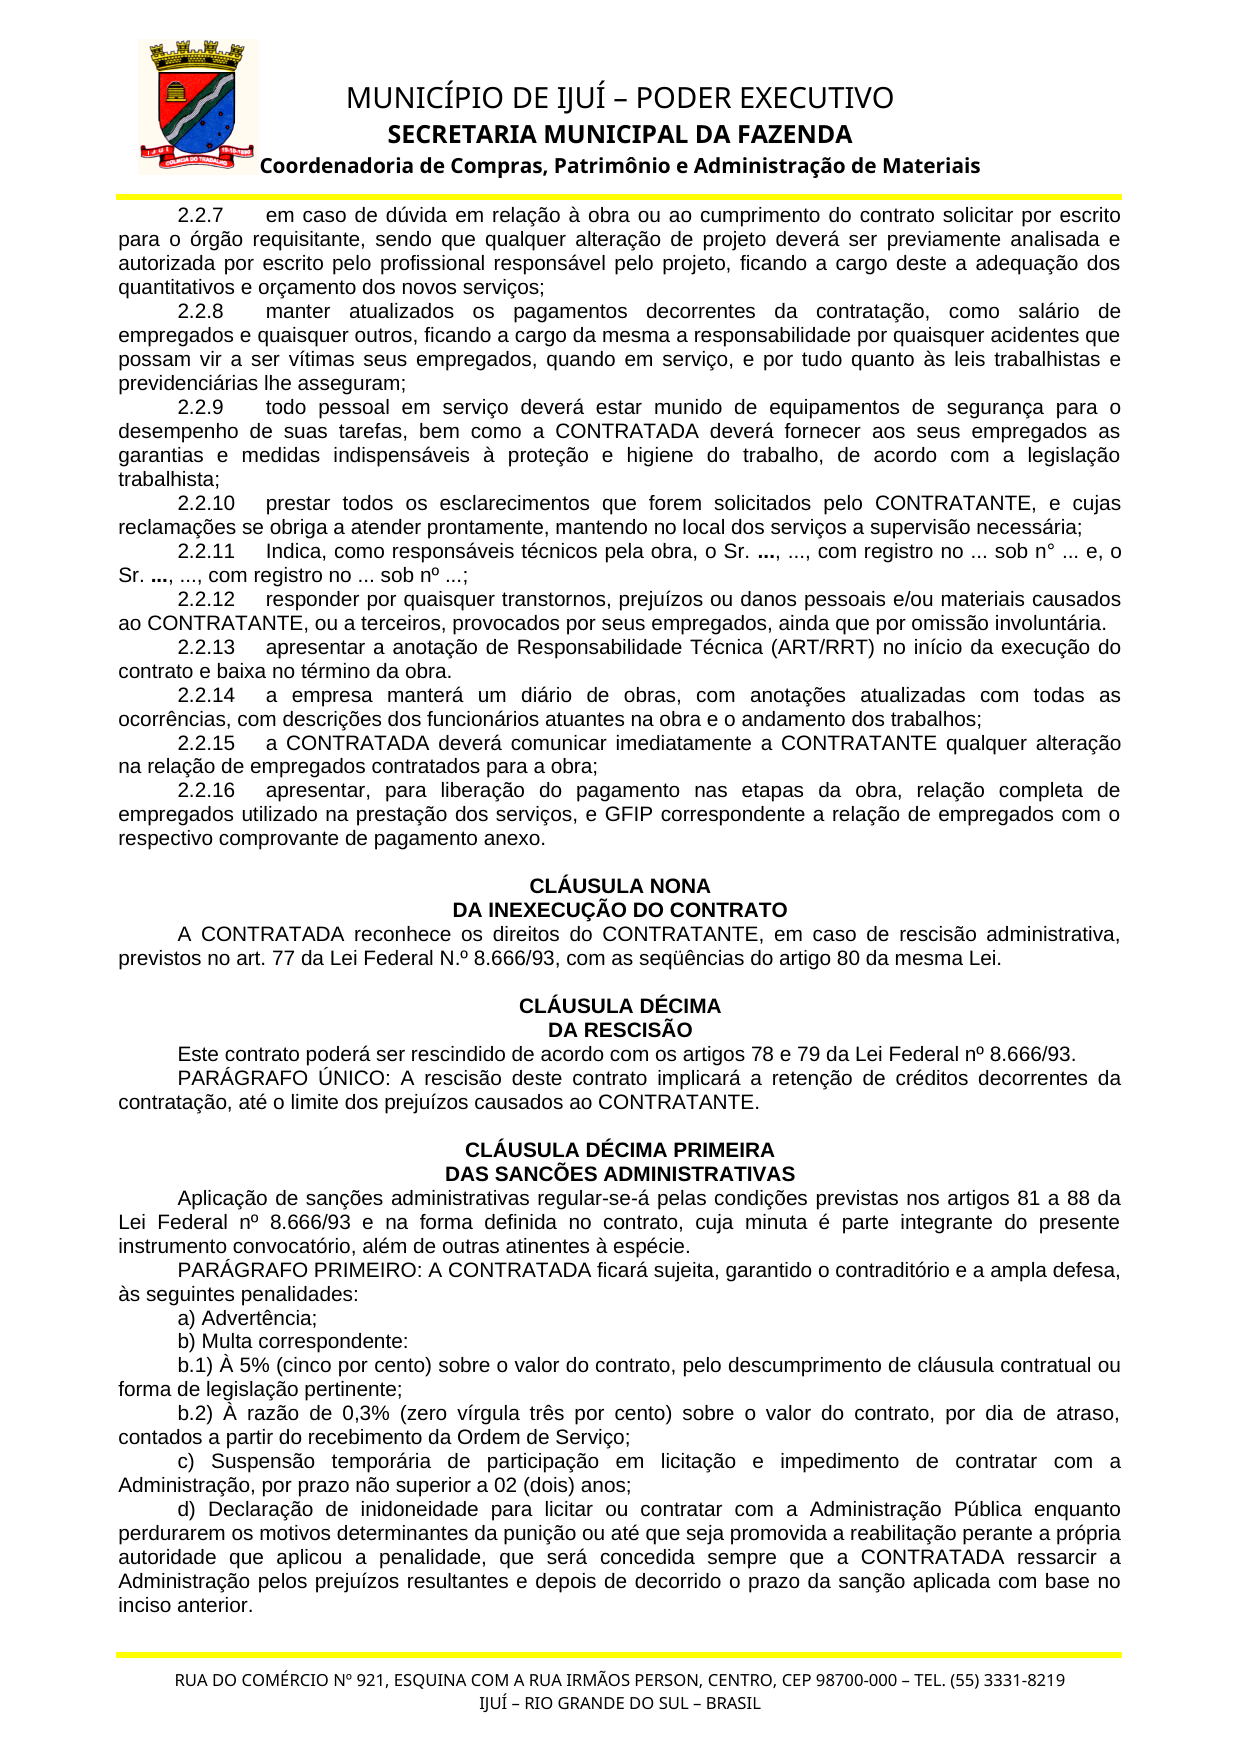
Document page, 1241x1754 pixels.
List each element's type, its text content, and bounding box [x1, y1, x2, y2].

text 2.2.12 responder por quaisquer transtornos, prejuízos ou danos pessoais e/ou materiais causados ao CONTRATANTE, ou a terceiros, provocados por seus empregados, ainda que por omissão involuntária. [118, 587, 1122, 634]
picture [138, 39, 259, 175]
text 2.2.11 Indica, como responsáveis técnicos pela obra, o Sr. ..., ..., com registro no ... sob n° ... e, o Sr. ..., ..., com registro no ... sob nº ...; [118, 539, 1122, 587]
text PARÁGRAFO PRIMEIRO: A CONTRATADA ficará sujeita, garantido o contraditório e a ampla defesa, às seguintes penalidades: [118, 1257, 1122, 1305]
text b.2) À razão de 0,3% (zero vírgula três por cento) sobre o valor do contrato, por dia de atraso, contados a partir do recebimento da Ordem de Serviço; [118, 1401, 1122, 1449]
text 2.2.14 a empresa manterá um diário de obras, com anotações atualizadas com todas as ocorrências, com descrições dos funcionários atuantes na obra e o andamento dos trabalhos; [118, 682, 1122, 730]
text Aplicação de sanções administrativas regular-se-á pelas condições previstas nos artigos 81 a 88 da Lei Federal nº 8.666/93 e na forma definida no contrato, cuja minuta é parte integrante do presente instrumento convocatório, além de outras atinentes à espécie. [118, 1186, 1122, 1257]
text d) Declaração de inidoneidade para licitar ou contratar com a Administração Pública enquanto perdurarem os motivos determinantes da punição ou até que seja promovida a reabilitação perante a própria autoridade que aplicou a penalidade, que será concedida sempre que a CONTRATADA ressarcir a Administração pelos prejuízos resultantes e depois de decorrido o prazo da sanção aplicada com base no inciso anterior. [118, 1497, 1122, 1617]
text 2.2.13 apresentar a anotação de Responsabilidade Técnica (ART/RRT) no início da execução do contrato e baixa no término da obra. [118, 634, 1122, 682]
text 2.2.8 manter atualizados os pagamentos decorrentes da contratação, como salário de empregados e quaisquer outros, ficando a cargo da mesma a responsabilidade por quaisquer acidentes que possam vir a ser vítimas seus empregados, quando em serviço, e por tudo quanto às leis trabalhistas e previdenciárias lhe asseguram; [118, 299, 1122, 395]
text c) Suspensão temporária de participação em licitação e impedimento de contratar com a Administração, por prazo não superior a 02 (dois) anos; [118, 1449, 1122, 1497]
text CLÁUSULA DÉCIMA PRIMEIRA [118, 1138, 1122, 1162]
text CLÁUSULA DÉCIMA [118, 994, 1122, 1018]
text PARÁGRAFO ÚNICO: A rescisão deste contrato implicará a retenção de créditos decorrentes da contratação, até o limite dos prejuízos causados ao CONTRATANTE. [118, 1066, 1122, 1114]
text 2.2.7 em caso de dúvida em relação à obra ou ao cumprimento do contrato solicitar por escrito para o órgão requisitante, sendo que qualquer alteração de projeto deverá ser previamente analisada e autorizada por escrito pelo profissional responsável pelo projeto, ficando a cargo deste a adequação dos quantitativos e orçamento dos novos serviços; [118, 203, 1122, 299]
text 2.2.10 prestar todos os esclarecimentos que forem solicitados pelo CONTRATANTE, e cujas reclamações se obriga a atender prontamente, mantendo no local dos serviços a supervisão necessária; [118, 491, 1122, 539]
text CLÁUSULA NONA [118, 874, 1122, 898]
text A CONTRATADA reconhece os direitos do CONTRATANTE, em caso de rescisão administrativa, previstos no art. 77 da Lei Federal N.º 8.666/93, com as seqüências do artigo 80 da mesma Lei. [118, 922, 1122, 970]
text 2.2.15 a CONTRATADA deverá comunicar imediatamente a CONTRATANTE qualquer alteração na relação de empregados contratados para a obra; [118, 730, 1122, 778]
text DA RESCISÃO [118, 1018, 1122, 1042]
text 2.2.9 todo pessoal em serviço deverá estar munido de equipamentos de segurança para o desempenho de suas tarefas, bem como a CONTRATADA deverá fornecer aos seus empregados as garantias e medidas indispensáveis à proteção e higiene do trabalho, de acordo com a legislação trabalhista; [118, 395, 1122, 491]
text 2.2.16 apresentar, para liberação do pagamento nas etapas da obra, relação completa de empregados utilizado na prestação dos serviços, e GFIP correspondente a relação de empregados com o respectivo comprovante de pagamento anexo. [118, 778, 1122, 850]
text Este contrato poderá ser rescindido de acordo com os artigos 78 e 79 da Lei Federal nº 8.666/93. [118, 1042, 1122, 1066]
text b) Multa correspondente: [118, 1329, 1122, 1353]
text DAS SANCÕES ADMINISTRATIVAS [118, 1162, 1122, 1186]
text DA INEXECUÇÃO DO CONTRATO [118, 898, 1122, 922]
text a) Advertência; [118, 1305, 1122, 1329]
text b.1) À 5% (cinco por cento) sobre o valor do contrato, pelo descumprimento de cláusula contratual ou forma de legislação pertinente; [118, 1353, 1122, 1401]
